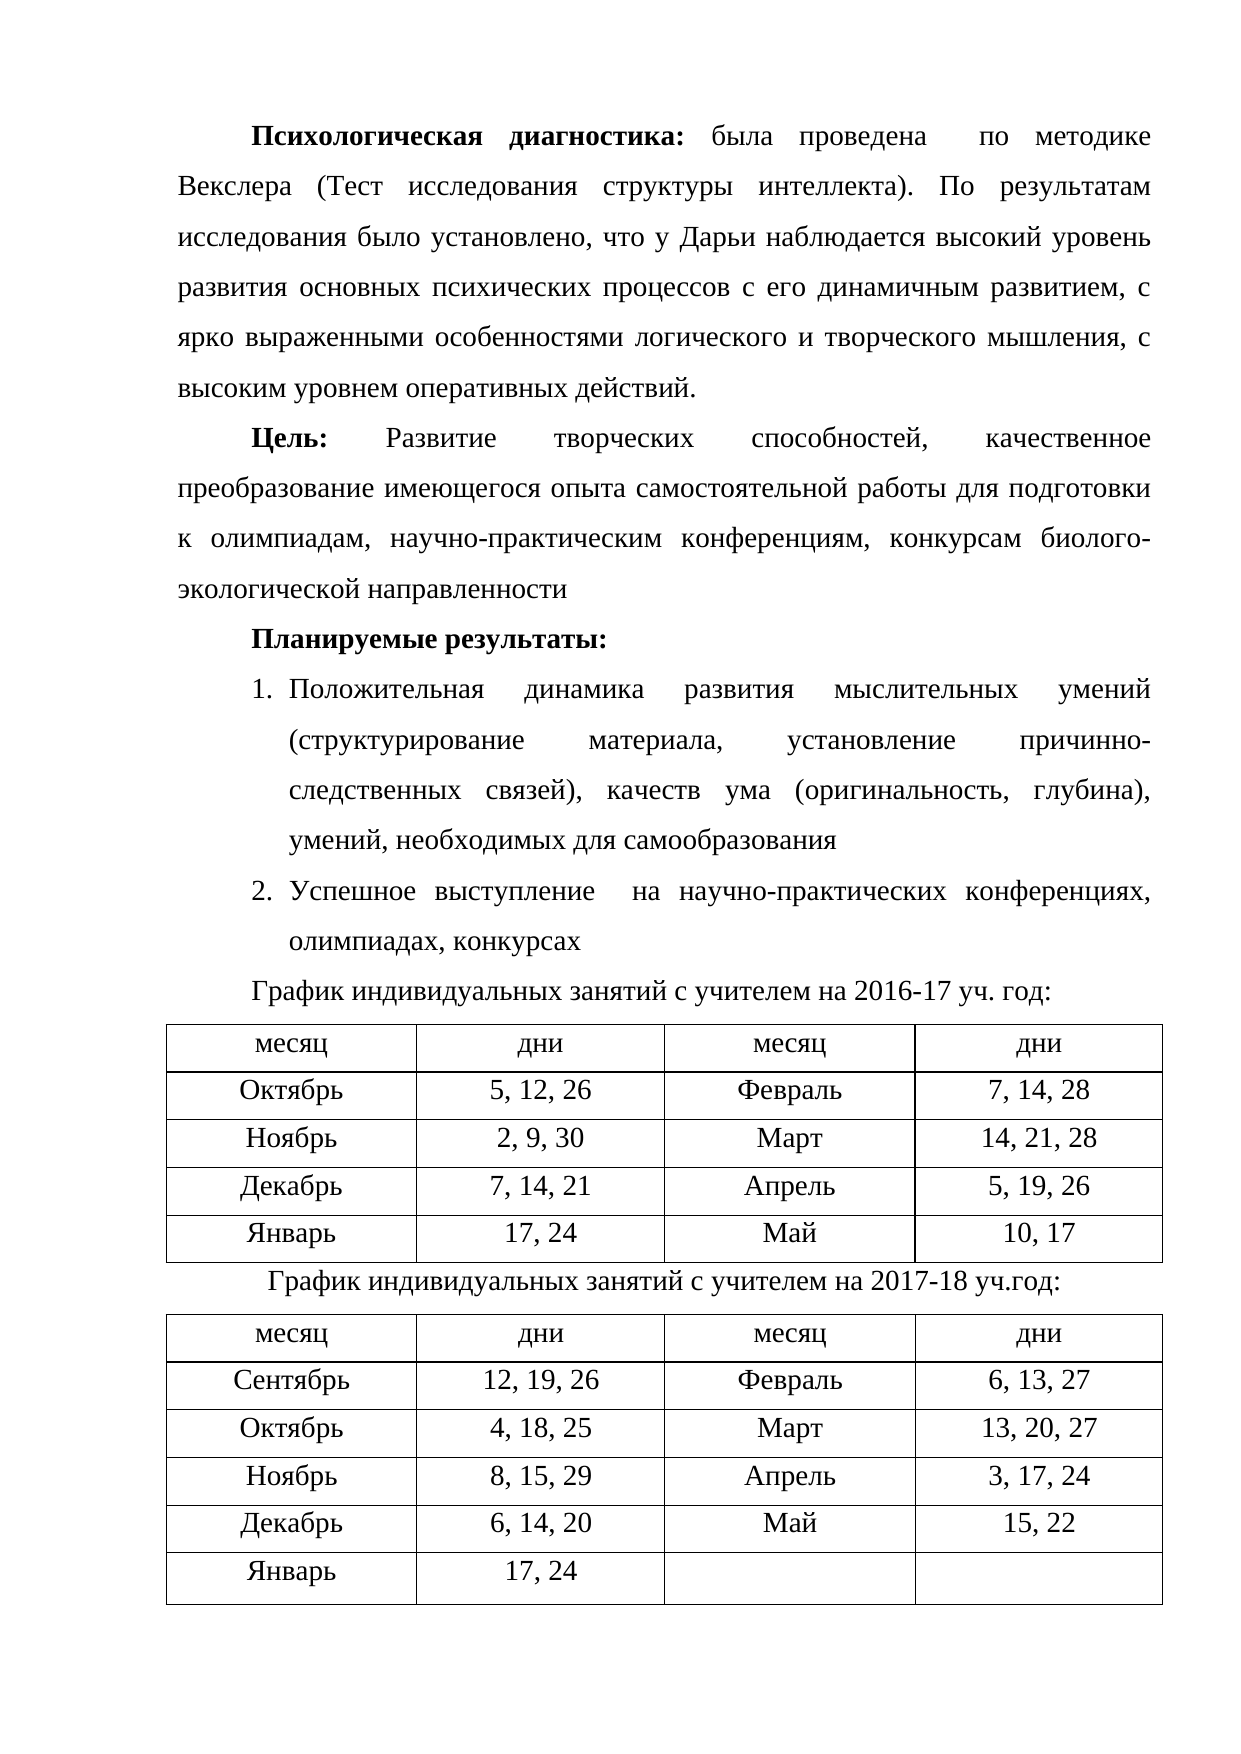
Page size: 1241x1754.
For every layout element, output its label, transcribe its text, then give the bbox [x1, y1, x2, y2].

table_cell 13, 20, 27 [916, 1410, 1162, 1457]
text Планируемые результаты: [177, 621, 1152, 655]
text Психологическая диагностика: была проведена по методике Векслера (Тест исследования структуры интеллекта). По результатам исследования было установлено, что у Дарьи наблюдается высокий уровень развития основных психических процессов с его динамичным развитием, с ярко выраженными особенностями логического и творческого мышления, с высоким уровнем оперативных действий. [177, 118, 1152, 403]
list Успешное выступление на научно-практических конференциях, олимпиадах, конкурсах [251, 873, 1152, 957]
table_cell 7, 14, 21 [417, 1168, 664, 1214]
table_cell 7, 14, 28 [916, 1073, 1162, 1119]
table_cell 5, 12, 26 [417, 1073, 664, 1119]
table_cell Апрель [665, 1458, 915, 1504]
table_cell 5, 19, 26 [916, 1168, 1162, 1214]
table_cell Май [665, 1216, 914, 1262]
table_header дни [417, 1025, 664, 1071]
table_cell Декабрь [167, 1168, 416, 1214]
table_header месяц [665, 1025, 914, 1071]
table_cell 6, 13, 27 [916, 1363, 1162, 1409]
table_cell [665, 1553, 915, 1603]
table_cell Сентябрь [167, 1363, 416, 1409]
table_header месяц [665, 1315, 915, 1361]
table_header дни [417, 1315, 664, 1361]
table_cell Апрель [665, 1168, 914, 1214]
table_cell 8, 15, 29 [417, 1458, 664, 1504]
table_cell 17, 24 [417, 1216, 664, 1262]
table_header дни [916, 1025, 1162, 1071]
table_header дни [916, 1315, 1162, 1361]
table_header месяц [167, 1315, 416, 1361]
table_cell 12, 19, 26 [417, 1363, 664, 1409]
text Цель: Развитие творческих способностей, качественное преобразование имеющегося опыта самостоятельной работы для подготовки к олимпиадам, научно-практическим конференциям, конкурсам биолого-экологической направленности [177, 420, 1152, 604]
table_cell Январь [167, 1216, 416, 1262]
table_cell Март [665, 1410, 915, 1457]
table_cell [916, 1553, 1162, 1603]
table_cell 15, 22 [916, 1506, 1162, 1552]
table_header месяц [167, 1025, 416, 1071]
table_cell 10, 17 [916, 1216, 1162, 1262]
table_cell Октябрь [167, 1410, 416, 1457]
table_cell Ноябрь [167, 1458, 416, 1504]
table_cell 3, 17, 24 [916, 1458, 1162, 1504]
list Положительная динамика развития мыслительных умений (структурирование материала, установление причинно-следственных связей), качеств ума (оригинальность, глубина), умений, необходимых для самообразования [251, 672, 1152, 856]
table_cell Март [665, 1120, 914, 1167]
table_cell Ноябрь [167, 1120, 416, 1167]
table_cell Февраль [665, 1363, 915, 1409]
table_cell 17, 24 [417, 1553, 664, 1603]
table_cell 6, 14, 20 [417, 1506, 664, 1552]
table_cell 14, 21, 28 [916, 1120, 1162, 1167]
text График индивидуальных занятий с учителем на 2016-17 уч. год: [177, 973, 1152, 1007]
table_cell Май [665, 1506, 915, 1552]
table_cell 2, 9, 30 [417, 1120, 664, 1167]
table_cell 4, 18, 25 [417, 1410, 664, 1457]
table_cell Декабрь [167, 1506, 416, 1552]
table_cell Январь [167, 1553, 416, 1603]
table_cell Февраль [665, 1073, 914, 1119]
table_cell Октябрь [167, 1073, 416, 1119]
text График индивидуальных занятий с учителем на 2017-18 уч.год: [177, 1263, 1152, 1297]
